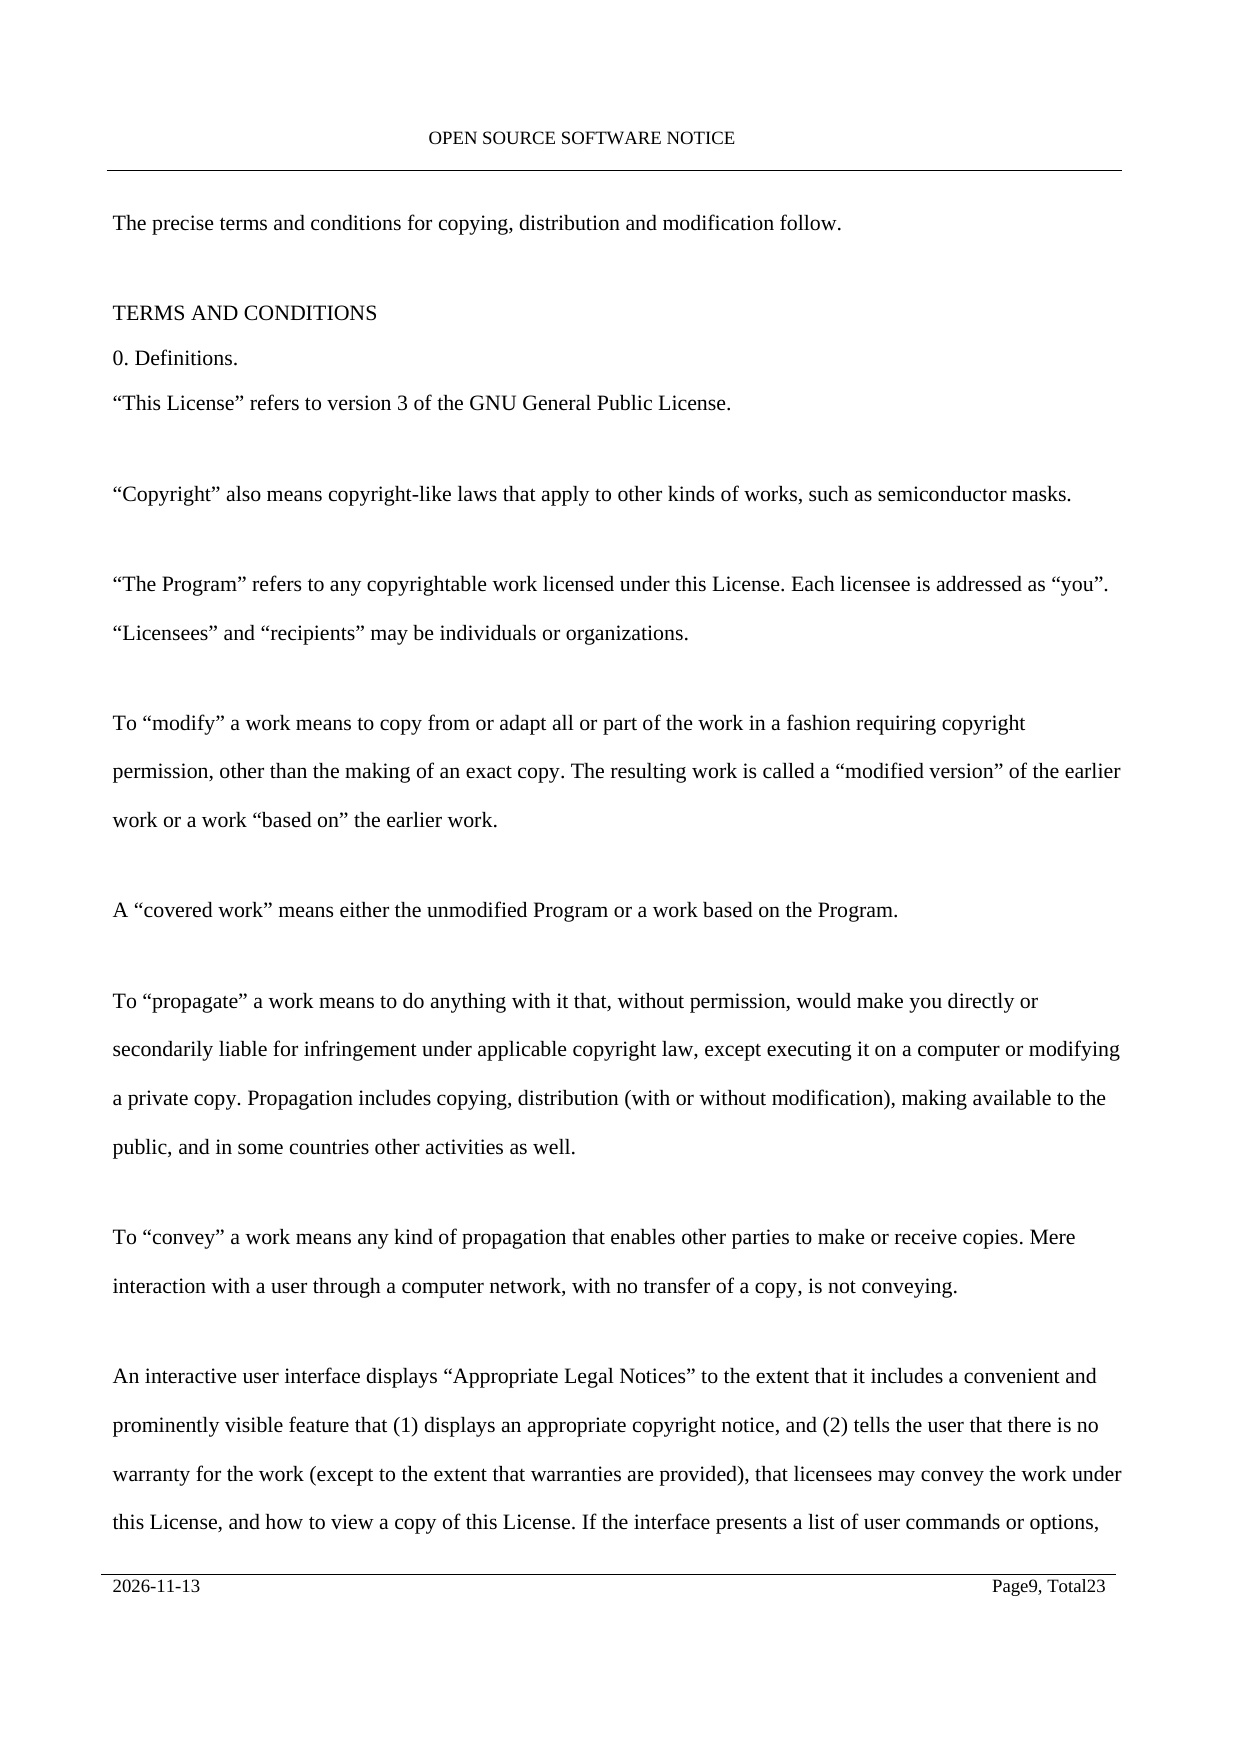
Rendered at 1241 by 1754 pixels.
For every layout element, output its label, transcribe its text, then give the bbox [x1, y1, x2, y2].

text “Copyright” also means copyright-like laws that apply to other kinds of works, such as semiconductor masks. [112, 477, 1128, 509]
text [112, 1359, 1128, 1538]
text To “modify” a work means to copy from or adapt all or part of the work in a fashion requiring copyright permission, other than the making of an exact copy. The resulting work is called a “modified version” of the earlier work or a work “based on” the earlier work. [112, 706, 1128, 836]
text To “propagate” a work means to do anything with it that, without permission, would make you directly or secondarily liable for infringement under applicable copyright law, except executing it on a computer or modifying a private copy. Propagation includes copying, distribution (with or without modification), making available to the public, and in some countries other activities as well. [112, 984, 1128, 1163]
text TERMS AND CONDITIONS [112, 297, 1128, 329]
text 0. Definitions. [112, 342, 1128, 374]
text To “convey” a work means any kind of propagation that enables other parties to make or receive copies. Mere interaction with a user through a computer network, with no transfer of a copy, is not conveying. [112, 1221, 1128, 1302]
text “The Program” refers to any copyrightable work licensed under this License. Each licensee is addressed as “you”. “Licensees” and “recipients” may be individuals or organizations. [112, 567, 1128, 648]
text The precise terms and conditions for copying, distribution and modification follow. [112, 206, 1128, 239]
text “This License” refers to version 3 of the GNU General Public License. [112, 387, 1128, 419]
text A “covered work” means either the unmodified Program or a work based on the Program. [112, 894, 1128, 926]
